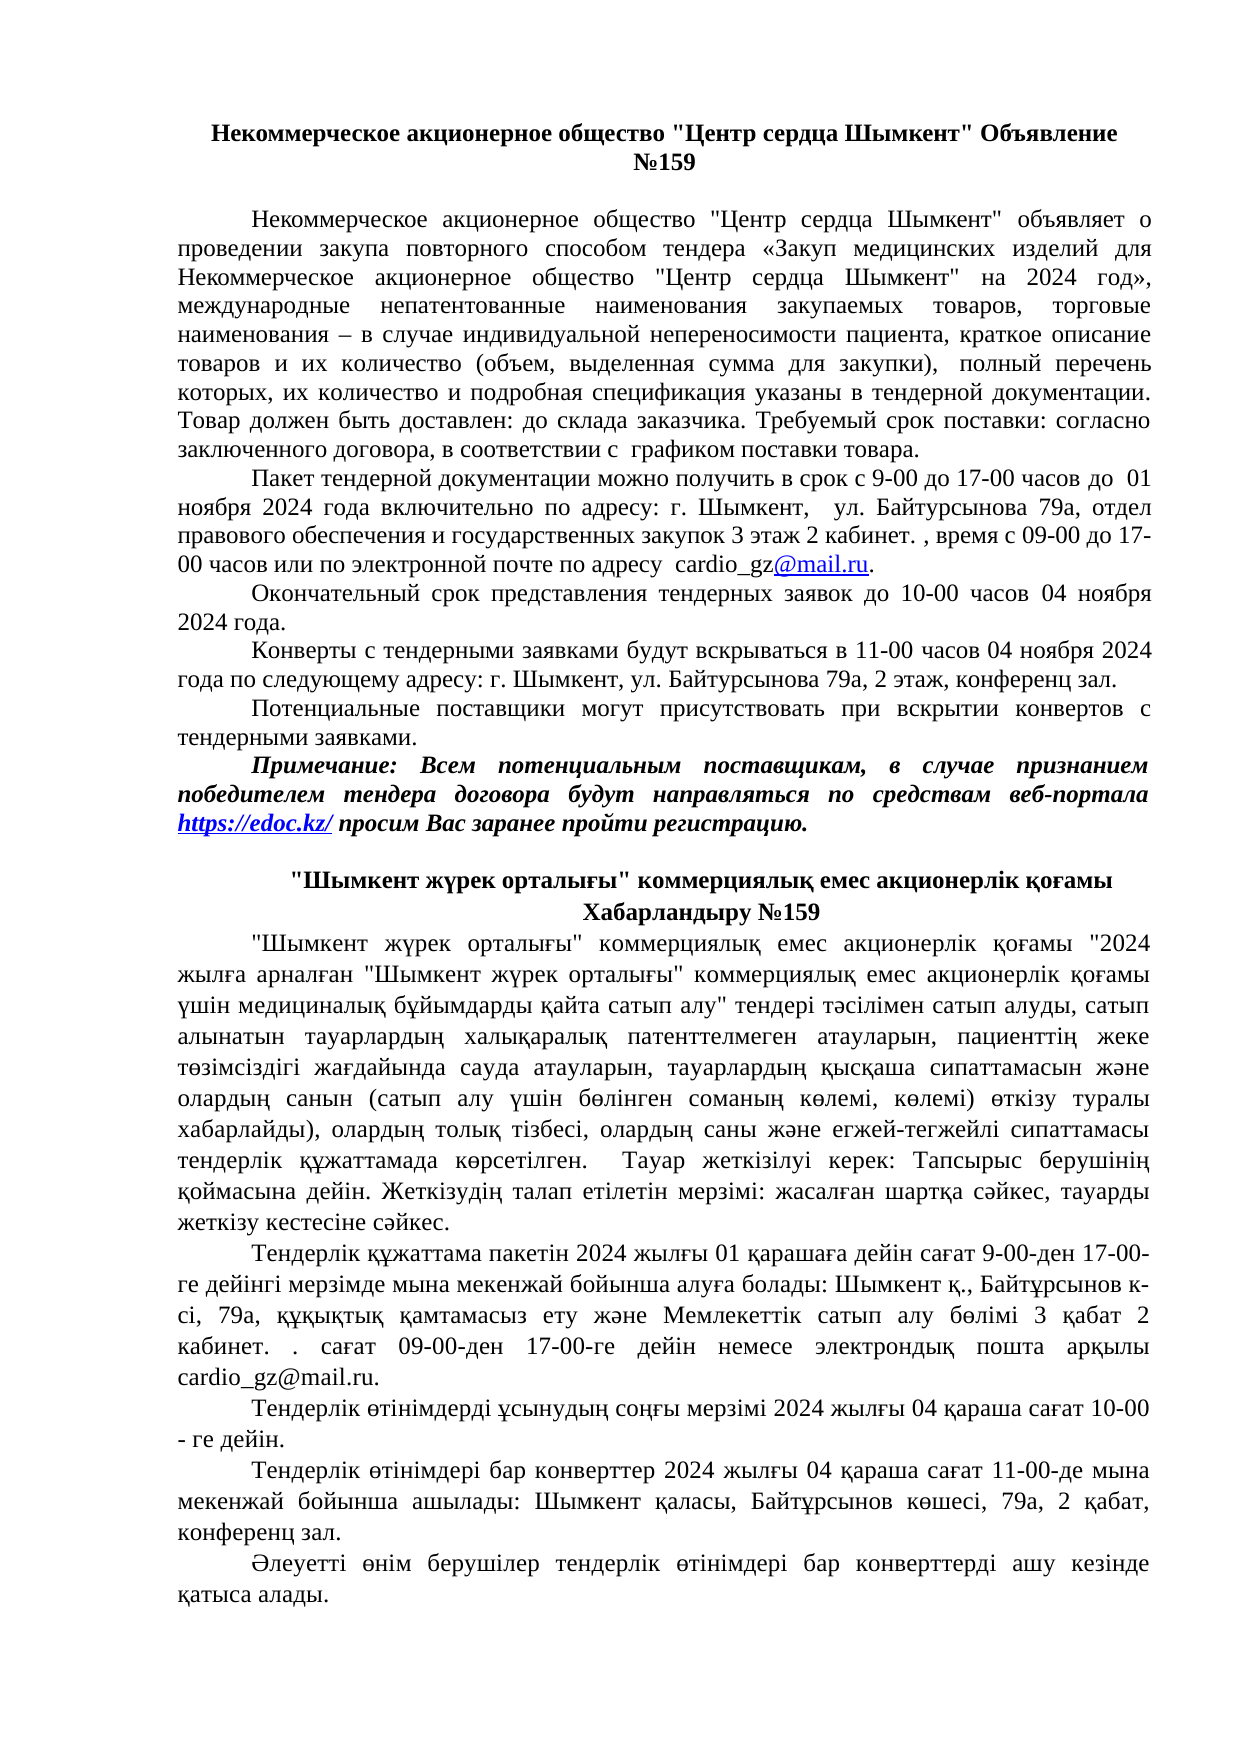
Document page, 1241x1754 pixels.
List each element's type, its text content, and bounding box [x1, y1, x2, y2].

text Конверты с тендерными заявками будут вскрываться в 11-00 часов 04 ноября 2024 года по следующему адресу: г. Шымкент, ул. Байтурсынова 79а, 2 этаж, конференц зал. [177, 636, 1152, 693]
text Тендерлік құжаттама пакетін 2024 жылғы 01 қарашаға дейін сағат 9-00-ден 17-00-ге дейінгі мерзімде мына мекенжай бойынша алуға болады: Шымкент қ., Байтұрсынов к-сі, 79а, құқықтық қамтамасыз ету және Мемлекеттік сатып алу бөлімі 3 қабат 2 кабинет. . сағат 09-00-ден 17-00-ге дейін немесе электрондық пошта арқылы cardio_gz@mail.ru. [177, 1238, 1152, 1269]
text Тендерлік құжаттама пакетін 2024 жылғы 01 қарашаға дейін сағат 9-00-ден 17-00-ге дейінгі мерзімде мына мекенжай бойынша алуға болады: Шымкент қ., Байтұрсынов к-сі, 79а, құқықтық қамтамасыз ету және Мемлекеттік сатып алу бөлімі 3 қабат 2 кабинет. . сағат 09-00-ден 17-00-ге дейін немесе электрондық пошта арқылы cardio_gz@mail.ru. [177, 1360, 1152, 1391]
text Хабарландыру №159 [177, 897, 1152, 925]
text Потенциальные поставщики могут присутствовать при вскрытии конвертов с тендерными заявками. [177, 693, 1152, 751]
text Некоммерческое акционерное общество "Центр сердца Шымкент" объявляет о проведении закупа повторного способом тендера «Закуп медицинских изделий для Некоммерческое акционерное общество "Центр сердца Шымкент" на 2024 год», международные непатентованные наименования закупаемых товаров, торговые наименования – в случае индивидуальной непереносимости пациента, краткое описание товаров и их количество (объем, выделенная сумма для закупки), полный перечень которых, их количество и подробная спецификация указаны в тендерной документации. Товар должен быть доставлен: до склада заказчика. Требуемый срок поставки: согласно заключенного договора, в соответствии с графиком поставки товара. [177, 204, 1152, 463]
text Пакет тендерной документации можно получить в срок с 9-00 до 17-00 часов до 01 ноября 2024 года включительно по адресу: г. Шымкент, ул. Байтурсынова 79а, отдел правового обеспечения и государственных закупок 3 этаж 2 кабинет. , время с 09-00 до 17-00 часов или по электронной почте по адресу cardio_gz@mail.ru. [177, 463, 1152, 578]
text Тендерлік өтінімдері бар конверттер 2024 жылғы 04 қараша сағат 11-00-де мына мекенжай бойынша ашылады: Шымкент қаласы, Байтұрсынов көшесі, 79а, 2 қабат, конференц зал. [177, 1515, 1152, 1546]
text Окончательный срок представления тендерных заявок до 10-00 часов 04 ноября 2024 года. [177, 578, 1152, 636]
text Некоммерческое акционерное общество "Центр сердца Шымкент" Объявление №159 [177, 118, 1152, 176]
text Тендерлік өтінімдерді ұсынудың соңғы мерзімі 2024 жылғы 04 қараша сағат 10-00 - ге дейін. [177, 1393, 1152, 1453]
text "Шымкент жүрек орталығы" коммерциялық емес акционерлік қоғамы [177, 866, 1152, 894]
text Примечание: Всем потенциальным поставщикам, в случае признанием победителем тендера договора будут направляться по средствам веб-портала https://edoc.kz/ просим Вас заранее пройти регистрацию. [177, 751, 1152, 837]
text Әлеуетті өнім берушілер тендерлік өтінімдері бар конверттерді ашу кезінде қатыса алады. [177, 1548, 1152, 1608]
text Тендерлік өтінімдері бар конверттер 2024 жылғы 04 қараша сағат 11-00-де мына мекенжай бойынша ашылады: Шымкент қаласы, Байтұрсынов көшесі, 79а, 2 қабат, конференц зал. [177, 1455, 1152, 1486]
